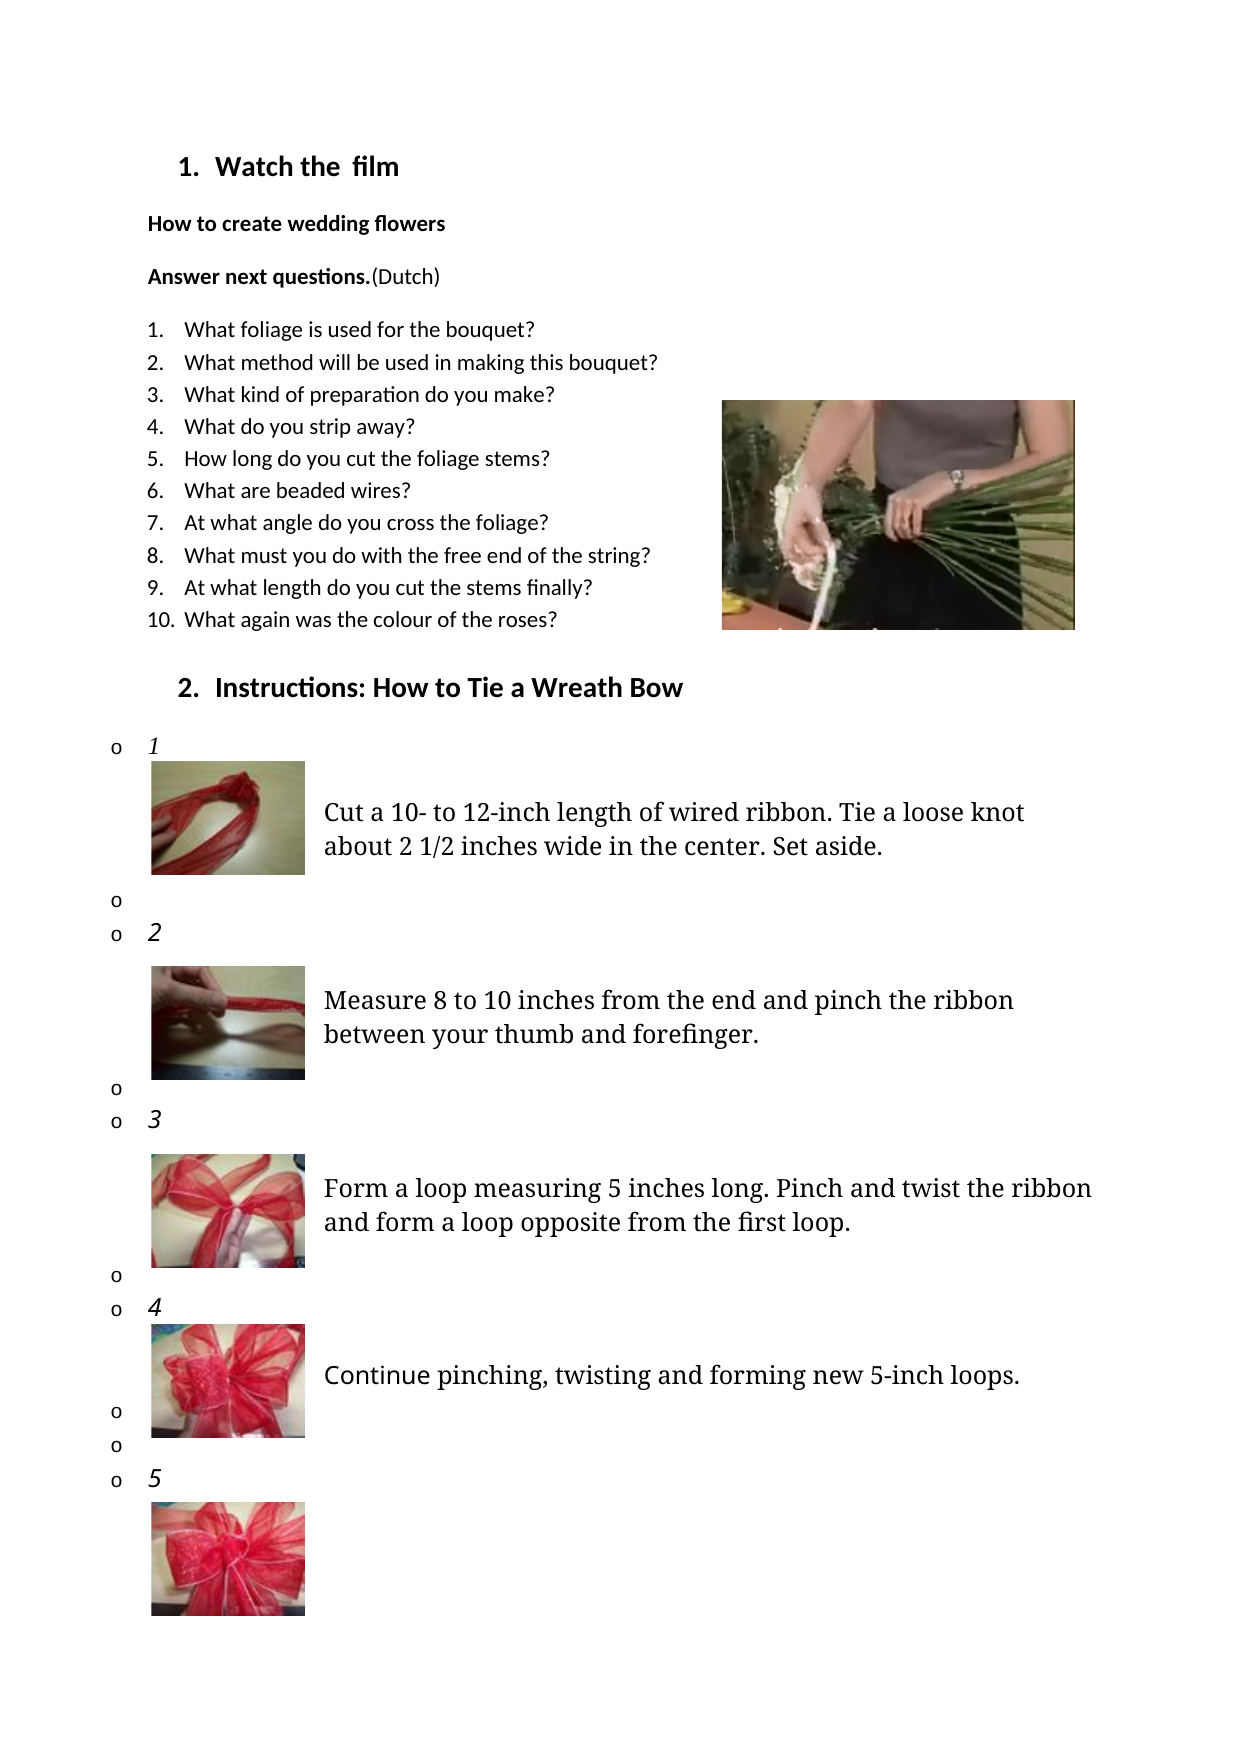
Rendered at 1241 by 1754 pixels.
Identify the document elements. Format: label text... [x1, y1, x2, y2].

text Measure 8 to 10 inches from the end and pinch the ribbon between your thumb and forefinger. [305, 983, 1093, 1051]
list How long do you cut the foliage stems? [147, 444, 721, 472]
picture [151, 1154, 305, 1268]
list Watch the film [177, 148, 1093, 183]
list What do you strip away? [147, 412, 721, 440]
list 1 [110, 731, 1093, 761]
picture [151, 761, 305, 875]
list At what length do you cut the stems finally? [147, 573, 721, 601]
list At what angle do you cross the foliage? [147, 508, 721, 537]
picture [721, 400, 1075, 630]
text Cut a 10- to 12-inch length of wired ribbon. Tie a loose knot about 2 1/2 inches wide in the center. Set aside. [305, 795, 1093, 863]
picture [151, 966, 305, 1080]
list 2 [110, 914, 1093, 948]
list 3 [110, 1102, 1093, 1136]
list 5 [110, 1460, 1093, 1494]
picture [151, 1324, 305, 1438]
list What must you do with the free end of the string? [147, 541, 721, 569]
text Answer next questions.(Dutch) [148, 262, 1093, 290]
list What are beaded wires? [147, 476, 721, 504]
list What method will be used in making this bouquet? [147, 348, 768, 376]
picture [151, 1502, 305, 1616]
list Instructions: How to Tie a Wreath Bow [177, 669, 1093, 705]
text Continue pinching, twisting and forming new 5-inch loops. [305, 1358, 1093, 1392]
text How to create wedding flowers [148, 209, 1093, 237]
list What kind of preparation do you make? [147, 380, 768, 408]
list What foliage is used for the bouquet? [147, 315, 768, 343]
list What again was the colour of the roses? [147, 605, 768, 633]
text Form a loop measuring 5 inches long. Pinch and twist the ribbon and form a loop opposite from the first loop. [305, 1170, 1093, 1238]
list 4 [110, 1290, 1093, 1324]
